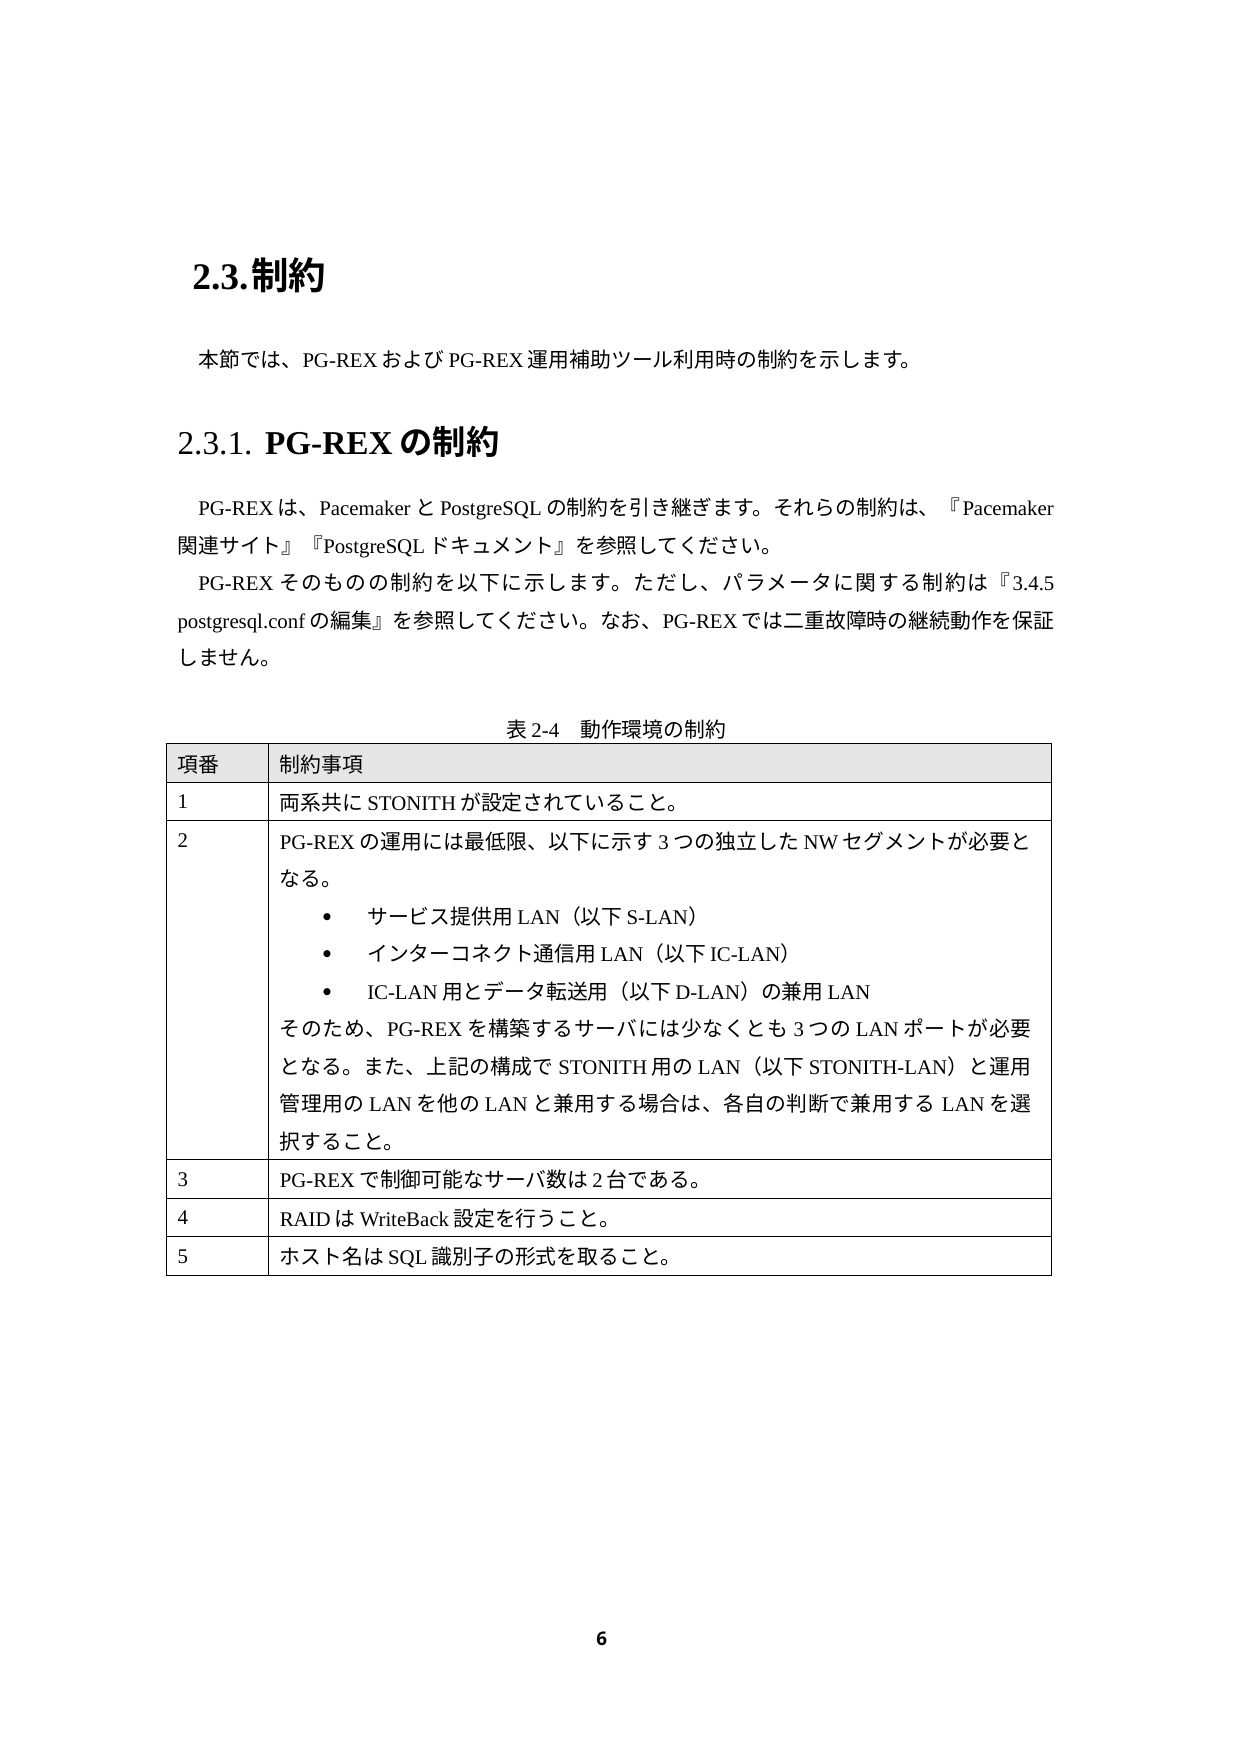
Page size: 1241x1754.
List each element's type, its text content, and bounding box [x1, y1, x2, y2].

text PG-REXは、PacemakerとPostgreSQLの制約を引き継ぎます。それらの制約は、『Pacemaker関連サイト』『PostgreSQLドキュメント』を参照してください。 [177, 488, 1054, 563]
table_cell PG-REXの運用には最低限、以下に示す3つの独立したNWセグメントが必要となる。 サービス提供用LAN（以下S-LAN） インターコネクト通信用LAN（以下IC-LAN） IC-LAN用とデータ転送用（以下D-LAN）の兼用LAN そのため、PG-REXを構築するサーバには少なくとも3つのLANポートが必要となる。また、上記の構成でSTONITH用のLAN（以下STONITH-LAN）と運用管理用のLANを他のLANと兼用する場合は、各自の判断で兼用するLANを選択すること。 [269, 821, 1051, 1159]
table_cell 4 [167, 1199, 268, 1236]
text 本節では、PG-REXおよびPG-REX運用補助ツール利用時の制約を示します。 [177, 340, 1054, 378]
table_cell 2 [167, 821, 268, 1159]
subtitle 制約 [192, 236, 1063, 311]
table_cell RAIDはWriteBack設定を行うこと。 [269, 1199, 1051, 1236]
table_cell 1 [167, 783, 268, 820]
table_cell ホスト名はSQL識別子の形式を取ること。 [269, 1237, 1051, 1274]
table_cell PG-REXで制御可能なサーバ数は2台である。 [269, 1160, 1051, 1197]
text PG-REXそのものの制約を以下に示します。ただし、パラメータに関する制約は『3.4.5 postgresql.confの編集』を参照してください。なお、PG-REXでは二重故障時の継続動作を保証しません。 [177, 563, 1054, 676]
table_cell 3 [167, 1160, 268, 1197]
table_header 項番 [167, 744, 268, 782]
table_cell 5 [167, 1237, 268, 1274]
text 表 2-3 動作環境の制約 [177, 713, 1054, 743]
table_header 制約事項 [269, 744, 1051, 782]
subtitle PG-REXの制約 [177, 403, 1063, 478]
table_cell 両系共にSTONITHが設定されていること。 [269, 783, 1051, 820]
